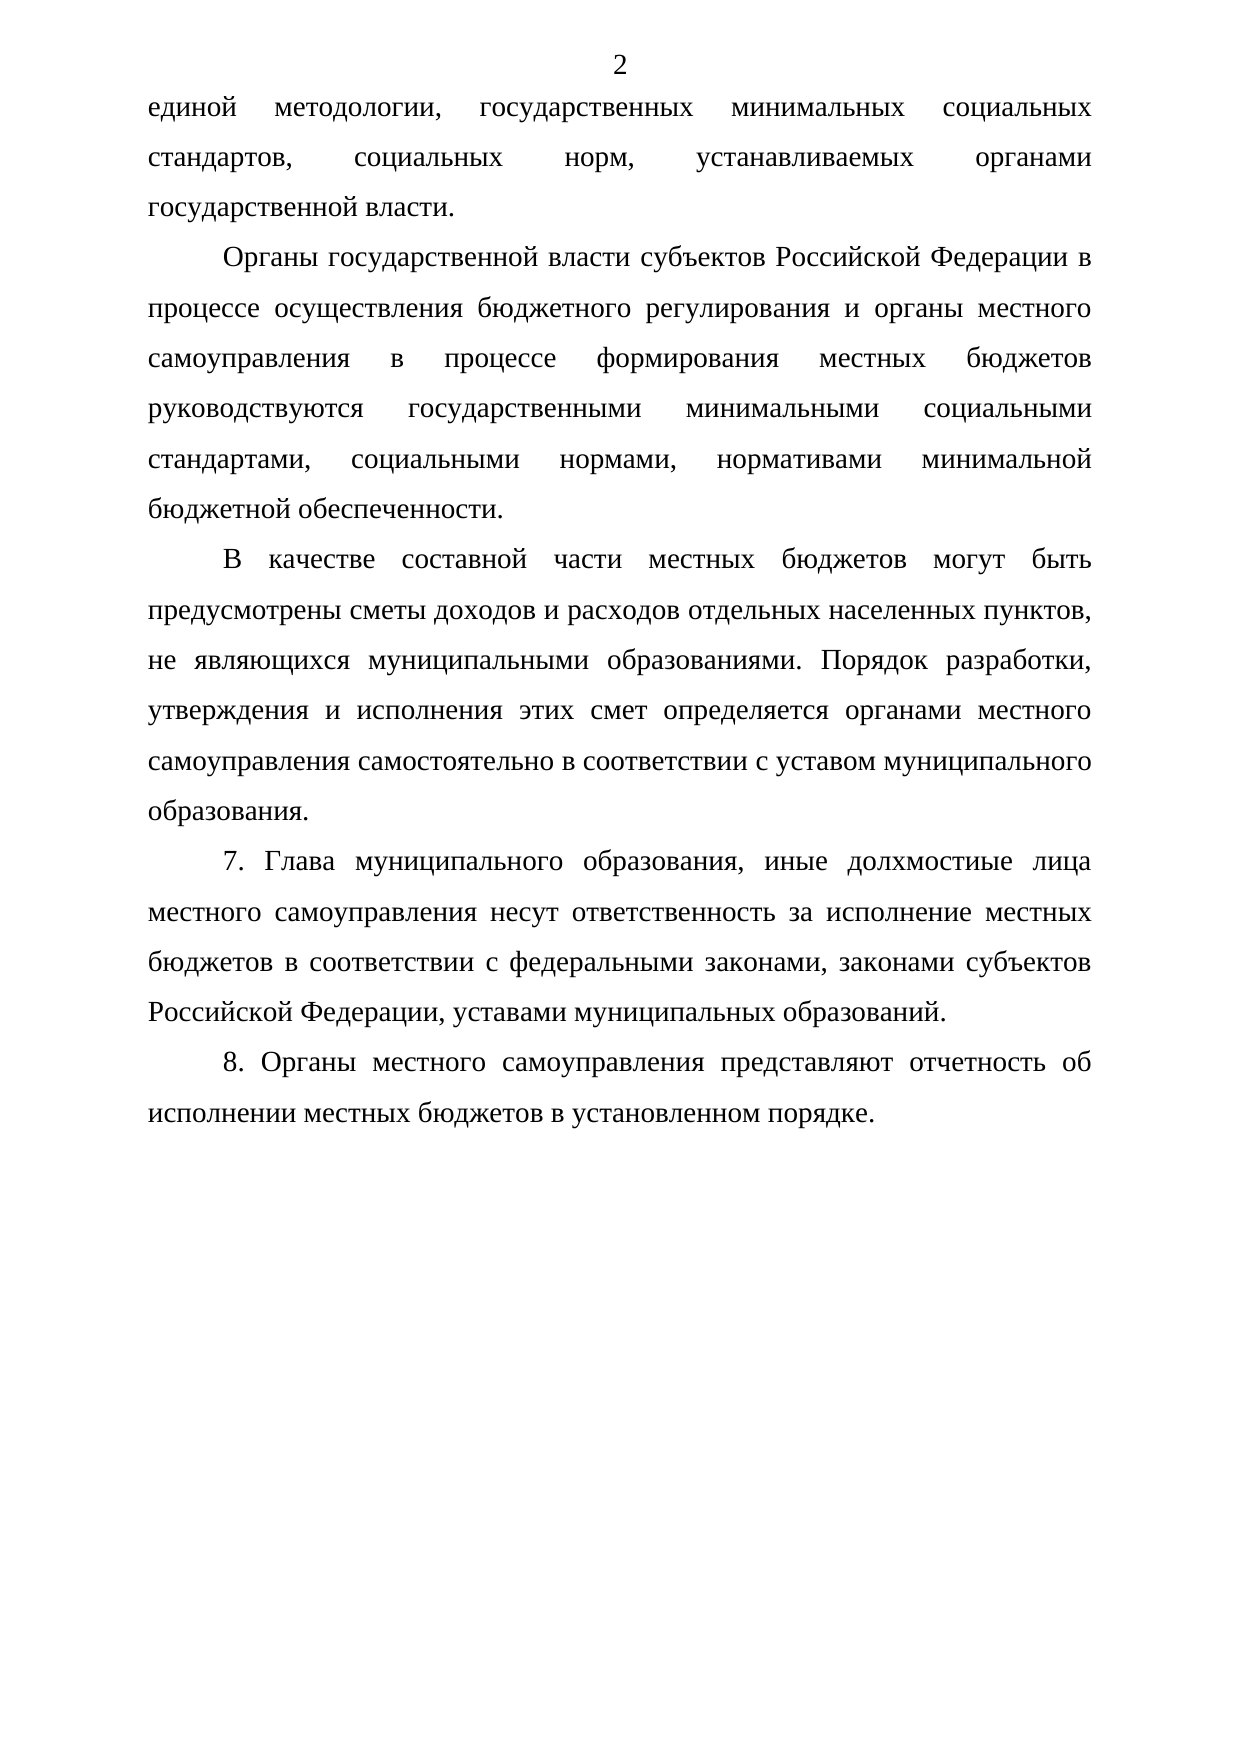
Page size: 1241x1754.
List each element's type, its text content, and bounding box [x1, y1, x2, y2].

text В качестве составной части местных бюджетов могут быть предусмотрены сметы доходов и расходов отдельных населенных пунктов, не являющихся муниципальными образованиями. Порядок разработки, утверждения и исполнения этих смет определяется органами местного самоуправления самостоятельно в соответствии с уставом муниципального образования. [148, 541, 1092, 827]
text Органы государственной власти субъектов Российской Федерации в процессе осуществления бюджетного регулирования и органы местного самоуправления в процессе формирования местных бюджетов руководствуются государственными минимальными социальными стандартами, социальными нормами, нормативами минимальной бюджетной обеспеченности. [148, 239, 1092, 525]
text 8. Органы местного самоуправления представляют отчетность об исполнении местных бюджетов в установленном порядке. [148, 1044, 1092, 1128]
text 7. Глава муниципального образования, иные долхмостиые лица местного самоуправления несут ответственность за исполнение местных бюджетов в соответствии с федеральными законами, законами субъектов Российской Федерации, уставами муниципальных образований. [148, 843, 1092, 1028]
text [148, 89, 1092, 223]
